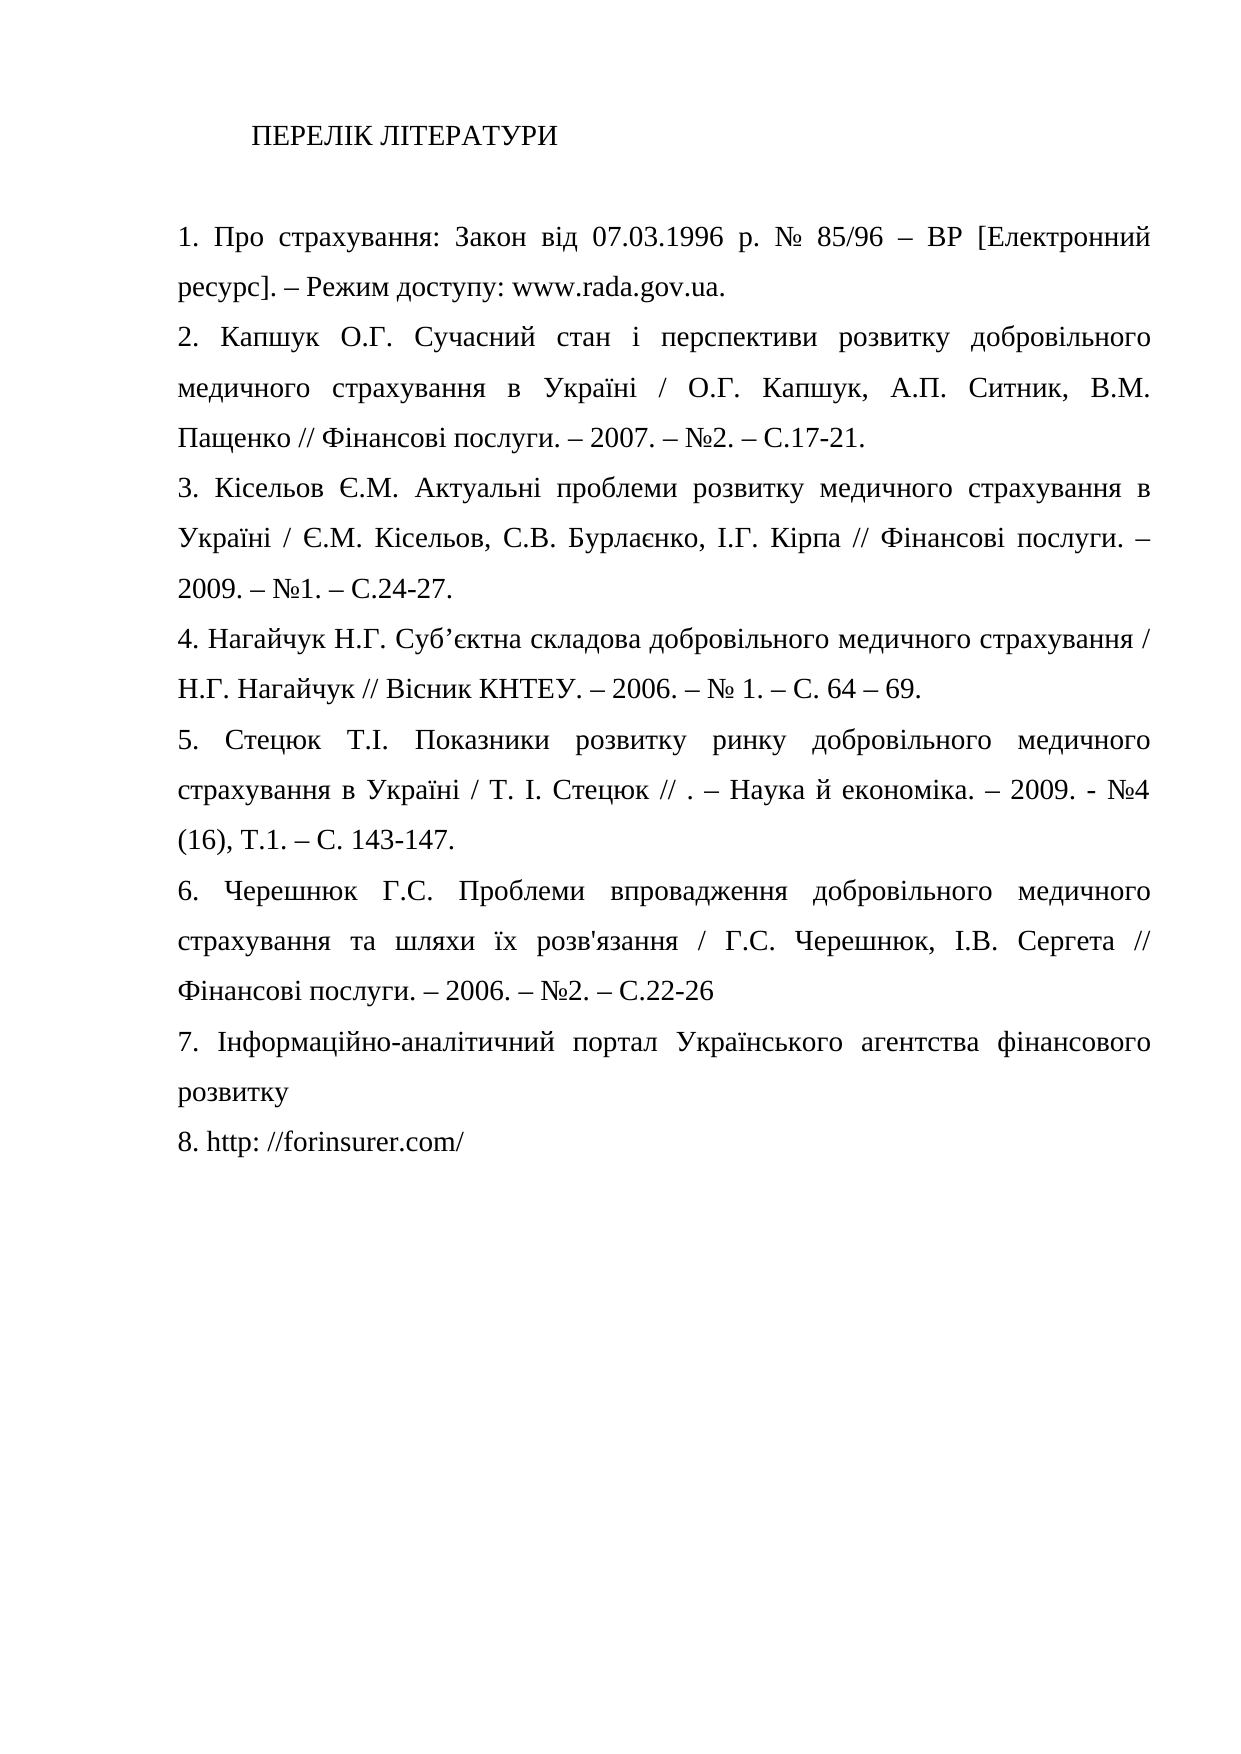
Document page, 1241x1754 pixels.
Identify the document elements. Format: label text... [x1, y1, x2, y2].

text 8. http: //forinsurer.com/ [177, 1124, 1152, 1158]
text 4. Нагайчук Н.Г. Суб’єктна складова добровільного медичного страхування / Н.Г. Нагайчук // Вісник КНТЕУ. – 2006. – № 1. – С. 64 – 69. [177, 621, 1152, 705]
text 1. Про страхування: Закон від 07.03.1996 р. № 85/96 – ВР [Електронний ресурс]. – Режим доступу: www.rada.gov.ua. [177, 219, 1152, 303]
text 6. Черешнюк Г.С. Проблеми впровадження добровільного медичного страхування та шляхи їх розв'язання / Г.С. Черешнюк, І.В. Сергета // Фінансові послуги. – 2006. – №2. – С.22-26 [177, 873, 1152, 1007]
text 2. Капшук О.Г. Сучасний стан і перспективи розвитку добровільного медичного страхування в Україні / О.Г. Капшук, А.П. Ситник, В.М. Пащенко // Фінансові послуги. – 2007. – №2. – С.17-21. [177, 319, 1152, 453]
text 7. Інформаційно-аналітичний портал Українського агентства фінансового розвитку [177, 1024, 1152, 1108]
text 5. Стецюк Т.І. Показники розвитку ринку добровільного медичного страхування в Україні / Т. І. Стецюк // . – Наука й економіка. – 2009. - №4 (16), Т.1. – С. 143-147. [177, 722, 1152, 856]
text 3. Кісельов Є.М. Актуальні проблеми розвитку медичного страхування в Україні / Є.М. Кісельов, С.В. Бурлаєнко, І.Г. Кірпа // Фінансові послуги. – 2009. – №1. – С.24-27. [177, 470, 1152, 604]
text ПЕРЕЛІК ЛІТЕРАТУРИ [177, 118, 1152, 152]
